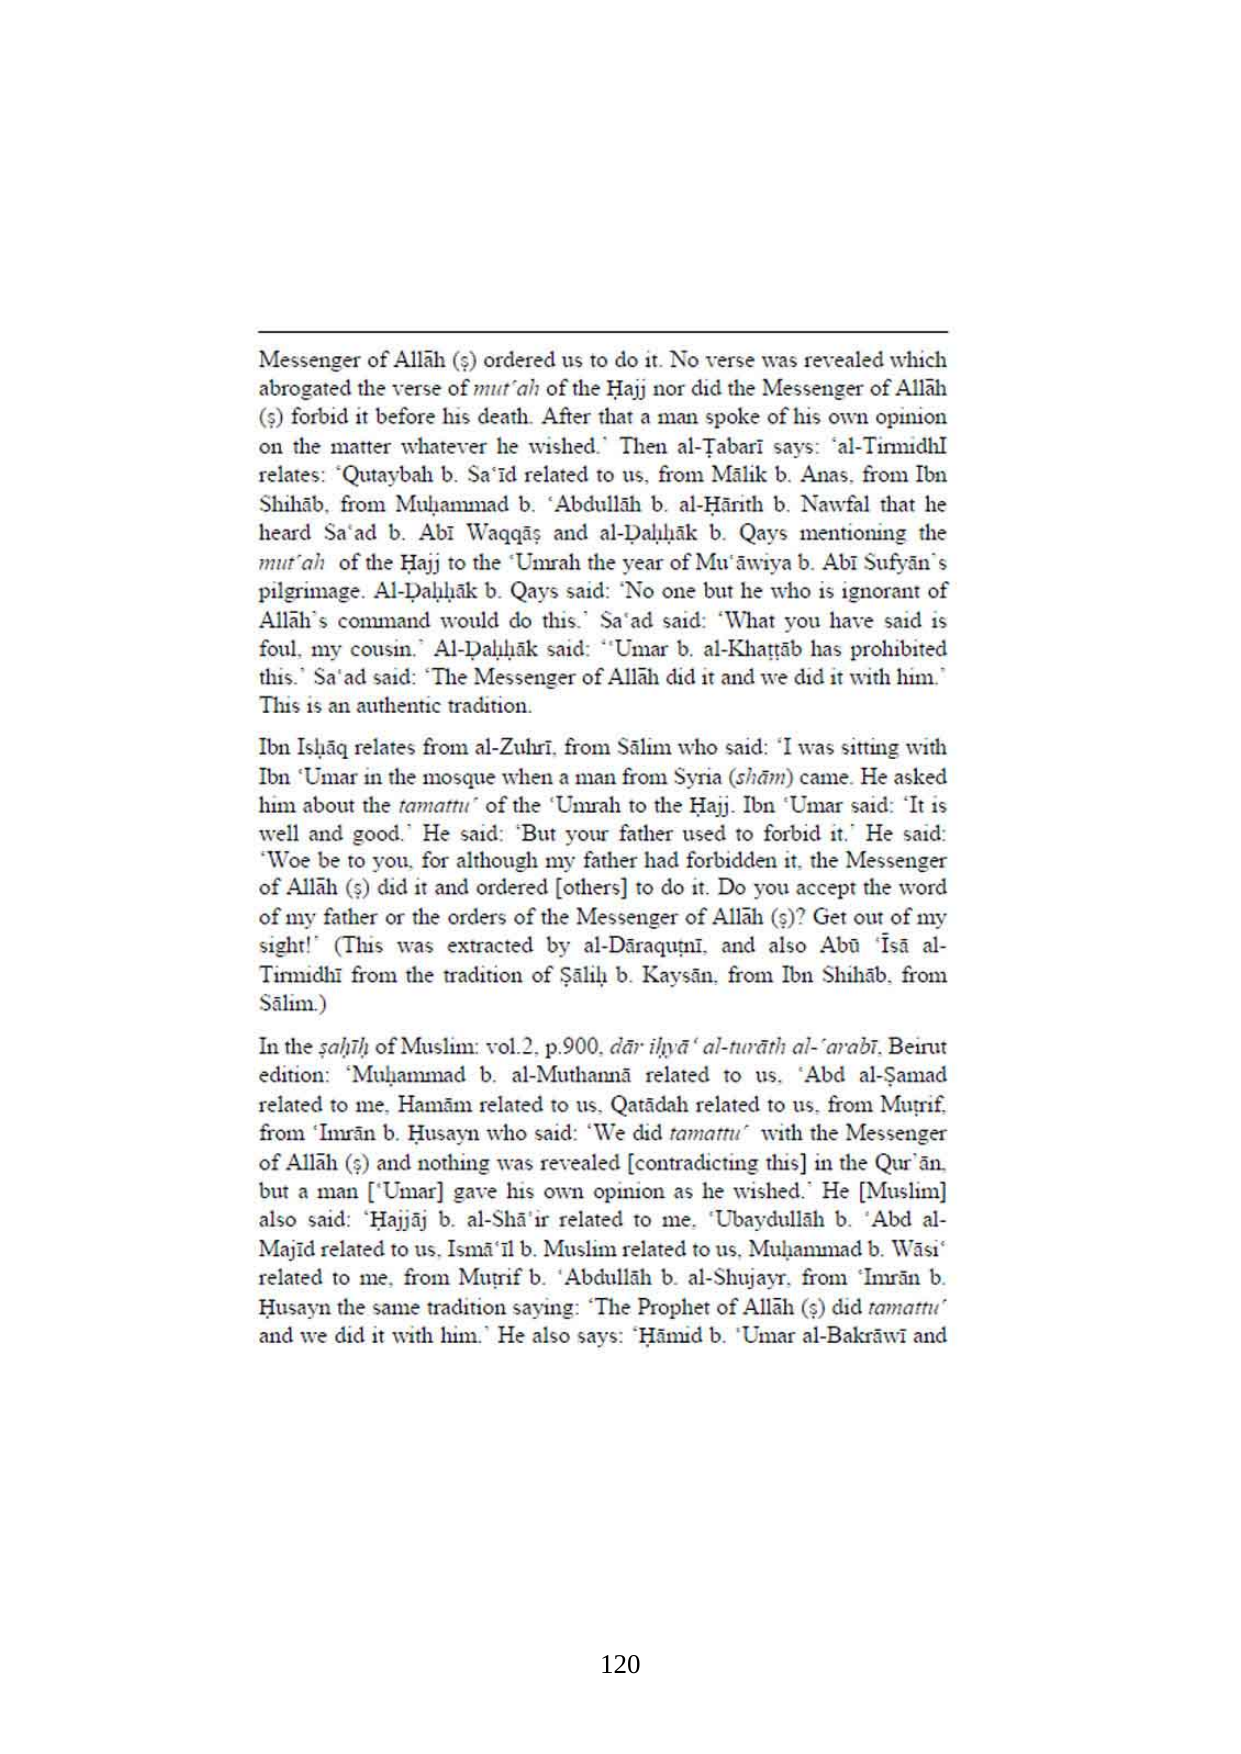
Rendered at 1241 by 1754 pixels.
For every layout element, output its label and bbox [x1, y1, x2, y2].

picture [236, 309, 1004, 1377]
